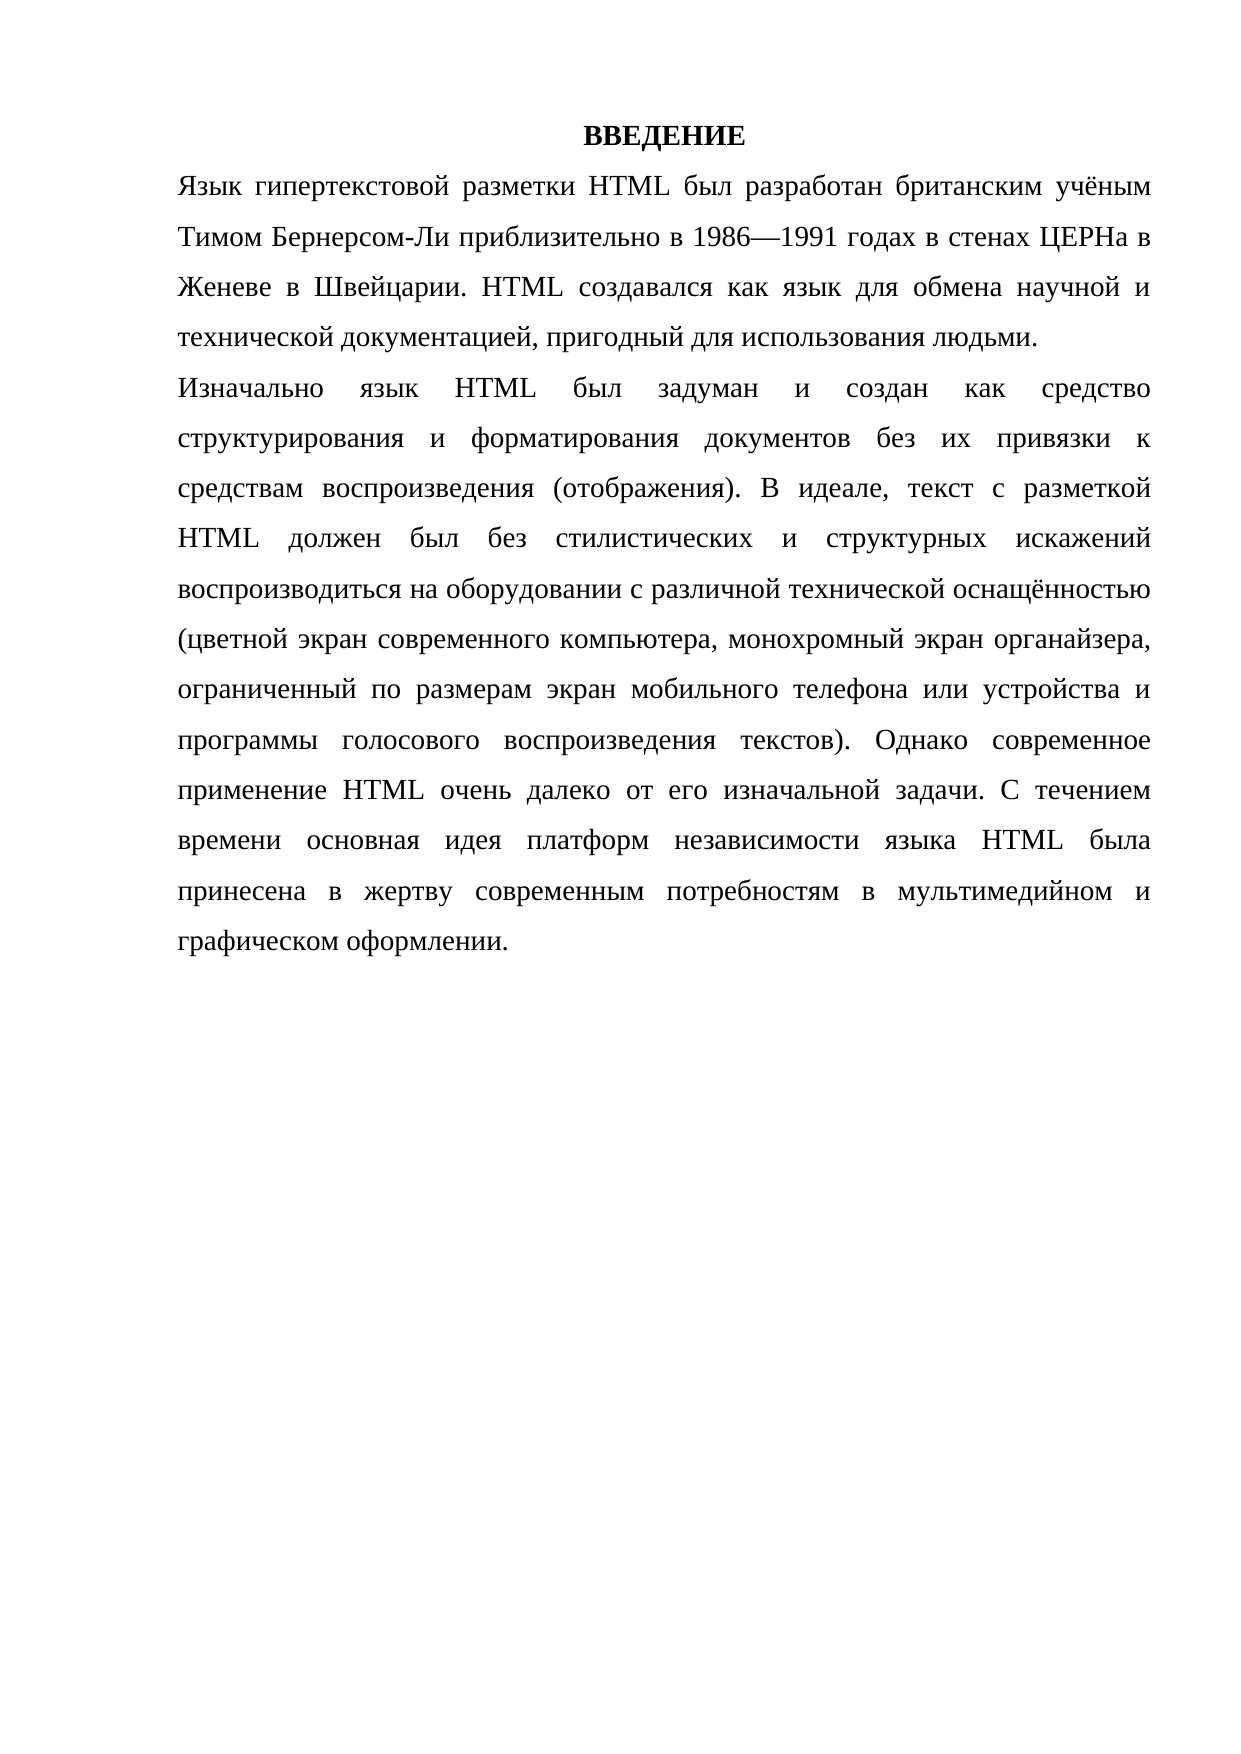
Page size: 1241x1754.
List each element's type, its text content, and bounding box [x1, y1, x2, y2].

text Изначально язык HTML был задуман и создан как средство структурирования и форматирования документов без их привязки к средствам воспроизведения (отображения). В идеале, текст с разметкой HTML должен был без стилистических и структурных искажений воспроизводиться на оборудовании с различной технической оснащённостью (цветной экран современного компьютера, монохромный экран органайзера, ограниченный по размерам экран мобильного телефона или устройства и программы голосового воспроизведения текстов). Однако современное применение HTML очень далеко от его изначальной задачи. С течением времени основная идея платформ независимости языка HTML была принесена в жертву современным потребностям в мультимедийном и графическом оформлении. [177, 370, 1152, 957]
text ВВЕДЕНИЕ [177, 118, 1152, 152]
text Язык гипертекстовой разметки HTML был разработан британским учёным Тимом Бернерсом-Ли приблизительно в 1986—1991 годах в стенах ЦЕРНа в Женеве в Швейцарии. HTML создавался как язык для обмена научной и технической документацией, пригодный для использования людьми. [177, 168, 1152, 353]
